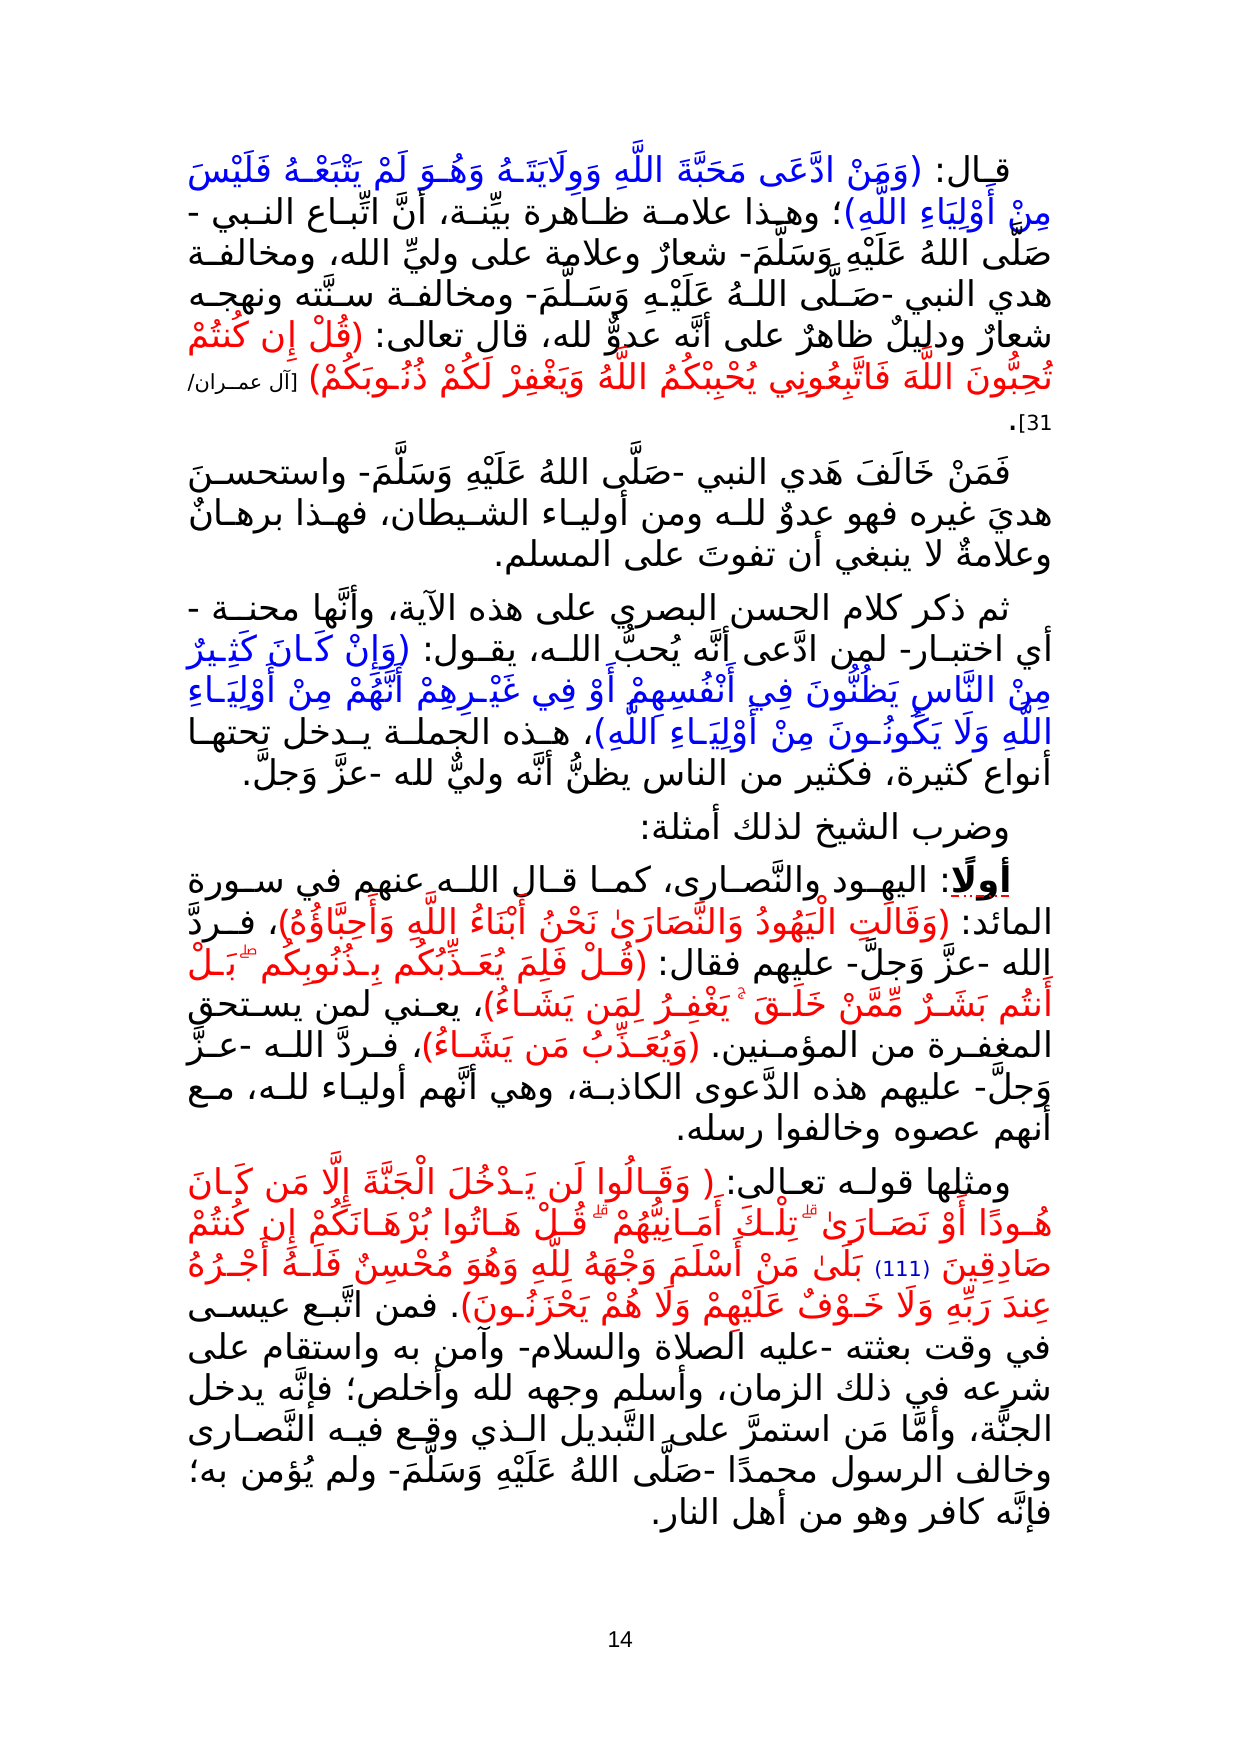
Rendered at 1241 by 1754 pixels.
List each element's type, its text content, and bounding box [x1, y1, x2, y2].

text أولًا: اليهود والنَّصارى، كما قال الله عنهم في سورة المائد: ﴿وَقَالَتِ الْيَهُودُ وَالنَّصَارَىٰ نَحْنُ أَبْنَاءُ اللَّهِ وَأَحِبَّاؤُهُ﴾، فردَّ الله -عزَّ وَجلَّ- عليهم فقال: ﴿قُلْ فَلِمَ يُعَذِّبُكُم بِذُنُوبِكُم ۖ بَلْ أَنتُم بَشَرٌ مِّمَّنْ خَلَقَ ۚ يَغْفِرُ لِمَن يَشَاءُ﴾، يعني لمن يستحق المغفرة من المؤمنين. ﴿وَيُعَذِّبُ مَن يَشَاءُ﴾، فردَّ الله -عزَّ وَجلَّ- عليهم هذه الدَّعوى الكاذبة، وهي أنَّهم أولياء لله، مع أنهم عصوه وخالفوا رسله. [187, 860, 1053, 1149]
text قال: (وَمَنْ ادَّعَى مَحَبَّةَ اللَّهِ وَوِلَايَتَهُ وَهُوَ لَمْ يَتْبَعْهُ فَلَيْسَ مِنْ أَوْلِيَاءِ اللَّهِ)؛ وهذا علامة ظاهرة بيِّنة، أنَّ اتِّباع النبي -صَلَّى اللهُ عَلَيْهِ وَسَلَّمَ- شعارٌ وعلامة على وليِّ الله، ومخالفة هدي النبي -صَلَّى اللهُ عَلَيْهِ وَسَلَّمَ- ومخالفة سنَّته ونهجه شعارٌ ودليلٌ ظاهرٌ على أنَّه عدوٌّ لله، قال تعالى: ﴿قُلْ إِن كُنتُمْ تُحِبُّونَ اللَّهَ فَاتَّبِعُونِي يُحْبِبْكُمُ اللَّهُ وَيَغْفِرْ لَكُمْ ذُنُوبَكُمْ﴾ [آل عمران/31]. [187, 150, 1053, 439]
text ومثلها قوله تعالى: ﴿ وَقَالُوا لَن يَدْخُلَ الْجَنَّةَ إِلَّا مَن كَانَ هُودًا أَوْ نَصَارَىٰ ۗ تِلْكَ أَمَانِيُّهُمْ ۗ قُلْ هَاتُوا بُرْهَانَكُمْ إِن كُنتُمْ صَادِقِينَ (111) بَلَىٰ مَنْ أَسْلَمَ وَجْهَهُ لِلَّهِ وَهُوَ مُحْسِنٌ فَلَهُ أَجْرُهُ عِندَ رَبِّهِ وَلَا خَوْفٌ عَلَيْهِمْ وَلَا هُمْ يَحْزَنُونَ﴾. فمن اتَّبع عيسى في وقت بعثته -عليه الصلاة والسلام- وآمن به واستقام على شرعه في ذلك الزمان، وأسلم وجهه لله وأخلص؛ فإنَّه يدخل الجنَّة، وأمَّا مَن استمرَّ على التَّبديل الذي وقع فيه النَّصارى وخالف الرسول محمدًا -صَلَّى اللهُ عَلَيْهِ وَسَلَّمَ- ولم يُؤمن به؛ فإنَّه كافر وهو من أهل النار. [187, 1161, 1053, 1532]
text فَمَنْ خَالَفَ هَدي النبي -صَلَّى اللهُ عَلَيْهِ وَسَلَّمَ- واستحسنَ هديَ غيره فهو عدوٌ لله ومن أولياء الشيطان، فهذا برهانٌ وعلامةٌ لا ينبغي أن تفوتَ على المسلم. [187, 451, 1053, 575]
text وضرب الشيخ لذلك أمثلة: [187, 806, 1053, 847]
text ثم ذكر كلام الحسن البصري على هذه الآية، وأنَّها محنة -أي اختبار- لمن ادَّعى أنَّه يُحبُّ الله، يقول: (وَإِنْ كَانَ كَثِيرٌ مِنْ النَّاسِ يَظُنُّونَ فِي أَنْفُسِهِمْ أَوْ فِي غَيْرِهِمْ أَنَّهُمْ مِنْ أَوْلِيَاءِ اللَّهِ وَلَا يَكُونُونَ مِنْ أَوْلِيَاءِ اللَّهِ)، هذه الجملة يدخل تحتها أنواع كثيرة، فكثير من الناس يظنُّ أنَّه وليٌّ لله -عزَّ وَجلَّ. [187, 587, 1053, 794]
